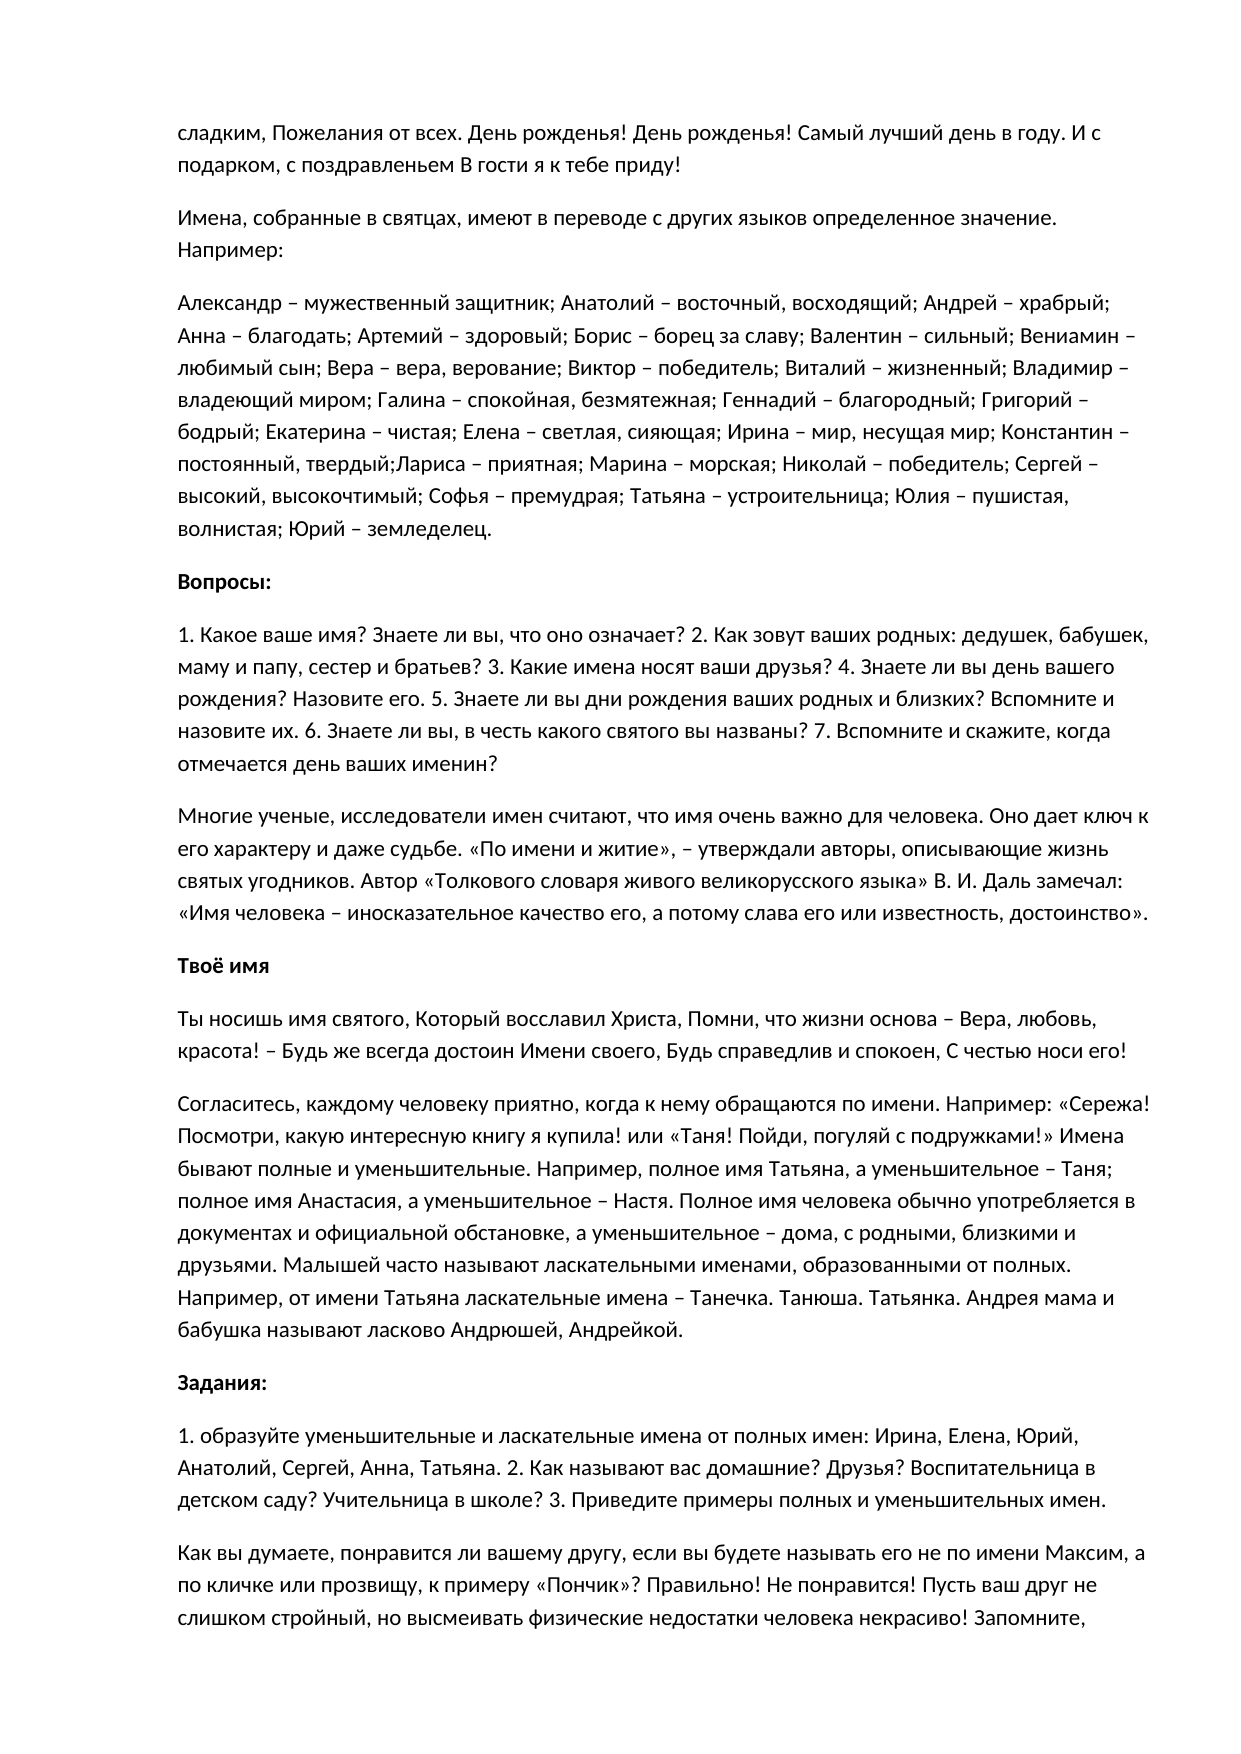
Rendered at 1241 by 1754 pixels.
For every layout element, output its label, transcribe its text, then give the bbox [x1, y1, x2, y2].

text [177, 118, 1152, 178]
text Задания: [177, 1368, 1152, 1396]
text 1. Какое ваше имя? Знаете ли вы, что оно означает? 2. Как зовут ваших родных: дедушек, бабушек, маму и папу, сестер и братьев? 3. Какие имена носят ваши друзья? 4. Знаете ли вы день вашего рождения? Назовите его. 5. Знаете ли вы дни рождения ваших родных и близких? Вспомните и назовите их. 6. Знаете ли вы, в честь какого святого вы названы? 7. Вспомните и скажите, когда отмечается день ваших именин? [177, 620, 1152, 777]
text Имена, собранные в святцах, имеют в переводе с других языков определенное значение. Например: [177, 203, 1152, 263]
text Александр – мужественный защитник; Анатолий – восточный, восходящий; Андрей – храбрый; Анна – благодать; Артемий – здоровый; Борис – борец за славу; Валентин – сильный; Вениамин – любимый сын; Вера – вера, верование; Виктор – победитель; Виталий – жизненный; Владимир – владеющий миром; Галина – спокойная, безмятежная; Геннадий – благородный; Григорий – бодрый; Екатерина – чистая; Елена – светлая, сияющая; Ирина – мир, несущая мир; Константин – постоянный, твердый;Лариса – приятная; Марина – морская; Николай – победитель; Сергей – высокий, высокочтимый; Софья – премудрая; Татьяна – устроительница; Юлия – пушистая, волнистая; Юрий – земледелец. [177, 288, 1152, 542]
text Многие ученые, исследователи имен считают, что имя очень важно для человека. Оно дает ключ к его характеру и даже судьбе. «По имени и житие», – утверждали авторы, описывающие жизнь святых угодников. Автор «Толкового словаря живого великорусского языка» В. И. Даль замечал: «Имя человека – иносказательное качество его, а потому слава его или известность, достоинство». [177, 802, 1152, 926]
text Ты носишь имя святого, Который восславил Христа, Помни, что жизни основа – Вера, любовь, красота! – Будь же всегда достоин Имени своего, Будь справедлив и спокоен, С честью носи его! [177, 1004, 1152, 1064]
text 1. образуйте уменьшительные и ласкательные имена от полных имен: Ирина, Елена, Юрий, Анатолий, Сергей, Анна, Татьяна. 2. Как называют вас домашние? Друзья? Воспитательница в детском саду? Учительница в школе? 3. Приведите примеры полных и уменьшительных имен. [177, 1421, 1152, 1513]
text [177, 1538, 1152, 1631]
text Вопросы: [177, 567, 1152, 595]
text Согласитесь, каждому человеку приятно, когда к нему обращаются по имени. Например: «Сережа! Посмотри, какую интересную книгу я купила! или «Таня! Пойди, погуляй с подружками!» Имена бывают полные и уменьшительные. Например, полное имя Татьяна, а уменьшительное – Таня; полное имя Анастасия, а уменьшительное – Настя. Полное имя человека обычно употребляется в документах и официальной обстановке, а уменьшительное – дома, с родными, близкими и друзьями. Малышей часто называют ласкательными именами, образованными от полных. Например, от имени Татьяна ласкательные имена – Танечка. Танюша. Татьянка. Андрея мама и бабушка называют ласково Андрюшей, Андрейкой. [177, 1089, 1152, 1343]
text Твоё имя [177, 951, 1152, 979]
